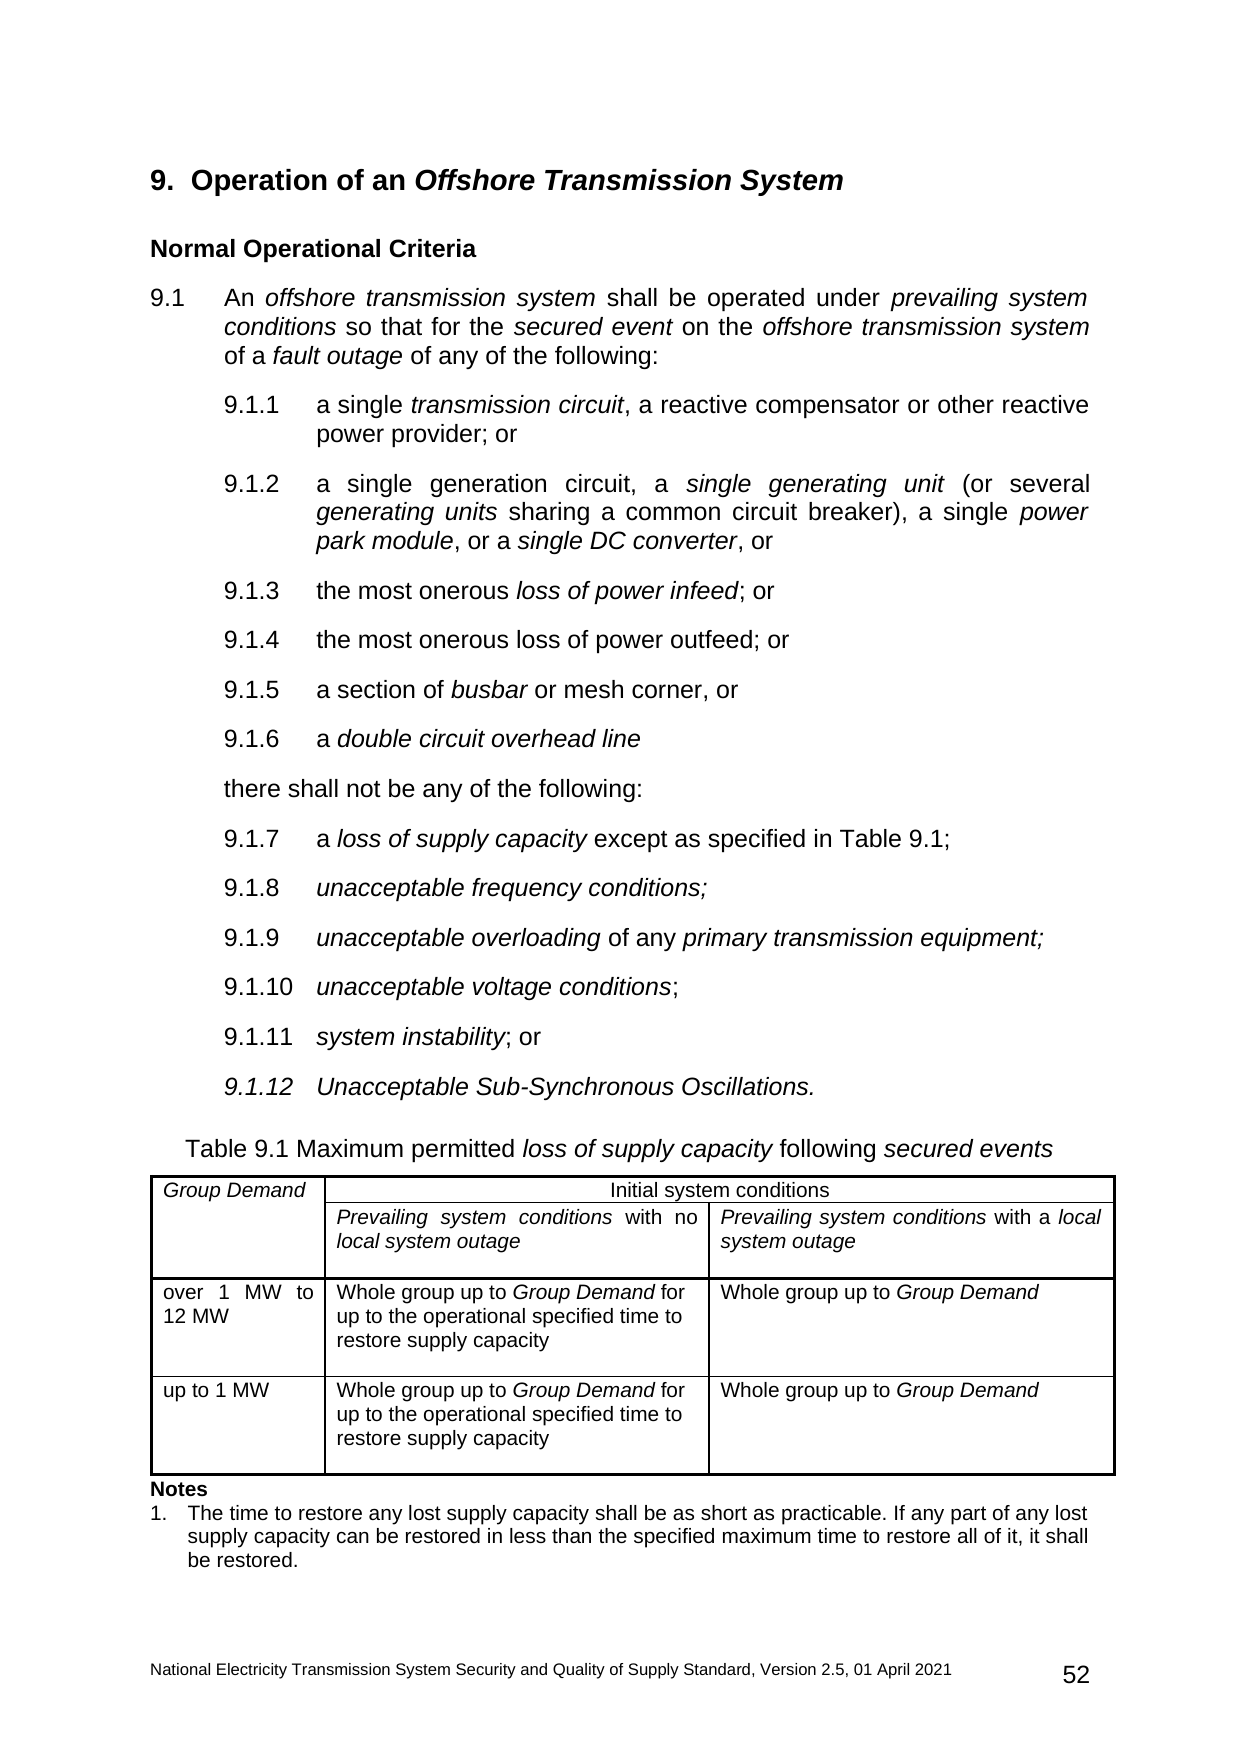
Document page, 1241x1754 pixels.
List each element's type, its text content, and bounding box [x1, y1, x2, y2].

table_header Group Demand [153, 1178, 324, 1277]
list unacceptable voltage conditions; [224, 972, 1090, 1001]
subtitle Operation of an Offshore Transmission System [150, 162, 1090, 196]
list the most onerous loss of power infeed; or [224, 576, 1090, 604]
table_cell Prevailing system conditions with a local system outage [710, 1203, 1113, 1277]
table_cell Whole group up to Group Demand for up to the operational specified time to restore supply capacity [326, 1280, 708, 1376]
table_cell Whole group up to Group Demand [710, 1377, 1113, 1473]
table_cell Whole group up to Group Demand for up to the operational specified time to restore supply capacity [326, 1377, 708, 1473]
table_cell Whole group up to Group Demand [710, 1280, 1113, 1376]
list The time to restore any lost supply capacity shall be as short as practicable. If any part of any lost supply capacity can be restored in less than the specified maximum time to restore all of it, it shall be restored. [150, 1500, 1090, 1572]
list the most onerous loss of power outfeed; or [224, 625, 1090, 654]
table_header Initial system conditions [326, 1178, 1113, 1202]
list a single transmission circuit, a reactive compensator or other reactive power provider; or [224, 390, 1090, 448]
text there shall not be any of the following: [224, 774, 1090, 803]
list a loss of supply capacity except as specified in Table 9.1; [224, 823, 1090, 852]
table_cell Prevailing system conditions with no local system outage [326, 1203, 708, 1277]
table_cell up to 1 MW [153, 1377, 324, 1473]
list a section of busbar or mesh corner, or [224, 675, 1090, 703]
list unacceptable frequency conditions; [224, 873, 1090, 902]
table_cell over 1 MW to 12 MW [153, 1280, 324, 1376]
list system instability; or [224, 1022, 1090, 1051]
list Unacceptable Sub-Synchronous Oscillations. [224, 1071, 1090, 1100]
text Table 9.1 Maximum permitted loss of supply capacity following secured events [150, 1133, 1090, 1162]
list unacceptable overloading of any primary transmission equipment; [224, 923, 1090, 951]
text Notes [150, 1476, 1090, 1500]
list An offshore transmission system shall be operated under prevailing system conditions so that for the secured event on the offshore transmission system of a fault outage of any of the following: [150, 283, 1090, 369]
list a double circuit overhead line [224, 724, 1090, 753]
list a single generation circuit, a single generating unit (or several generating units sharing a common circuit breaker), a single power park module, or a single DC converter, or [224, 468, 1090, 555]
subtitle Normal Operational Criteria [150, 233, 1090, 262]
